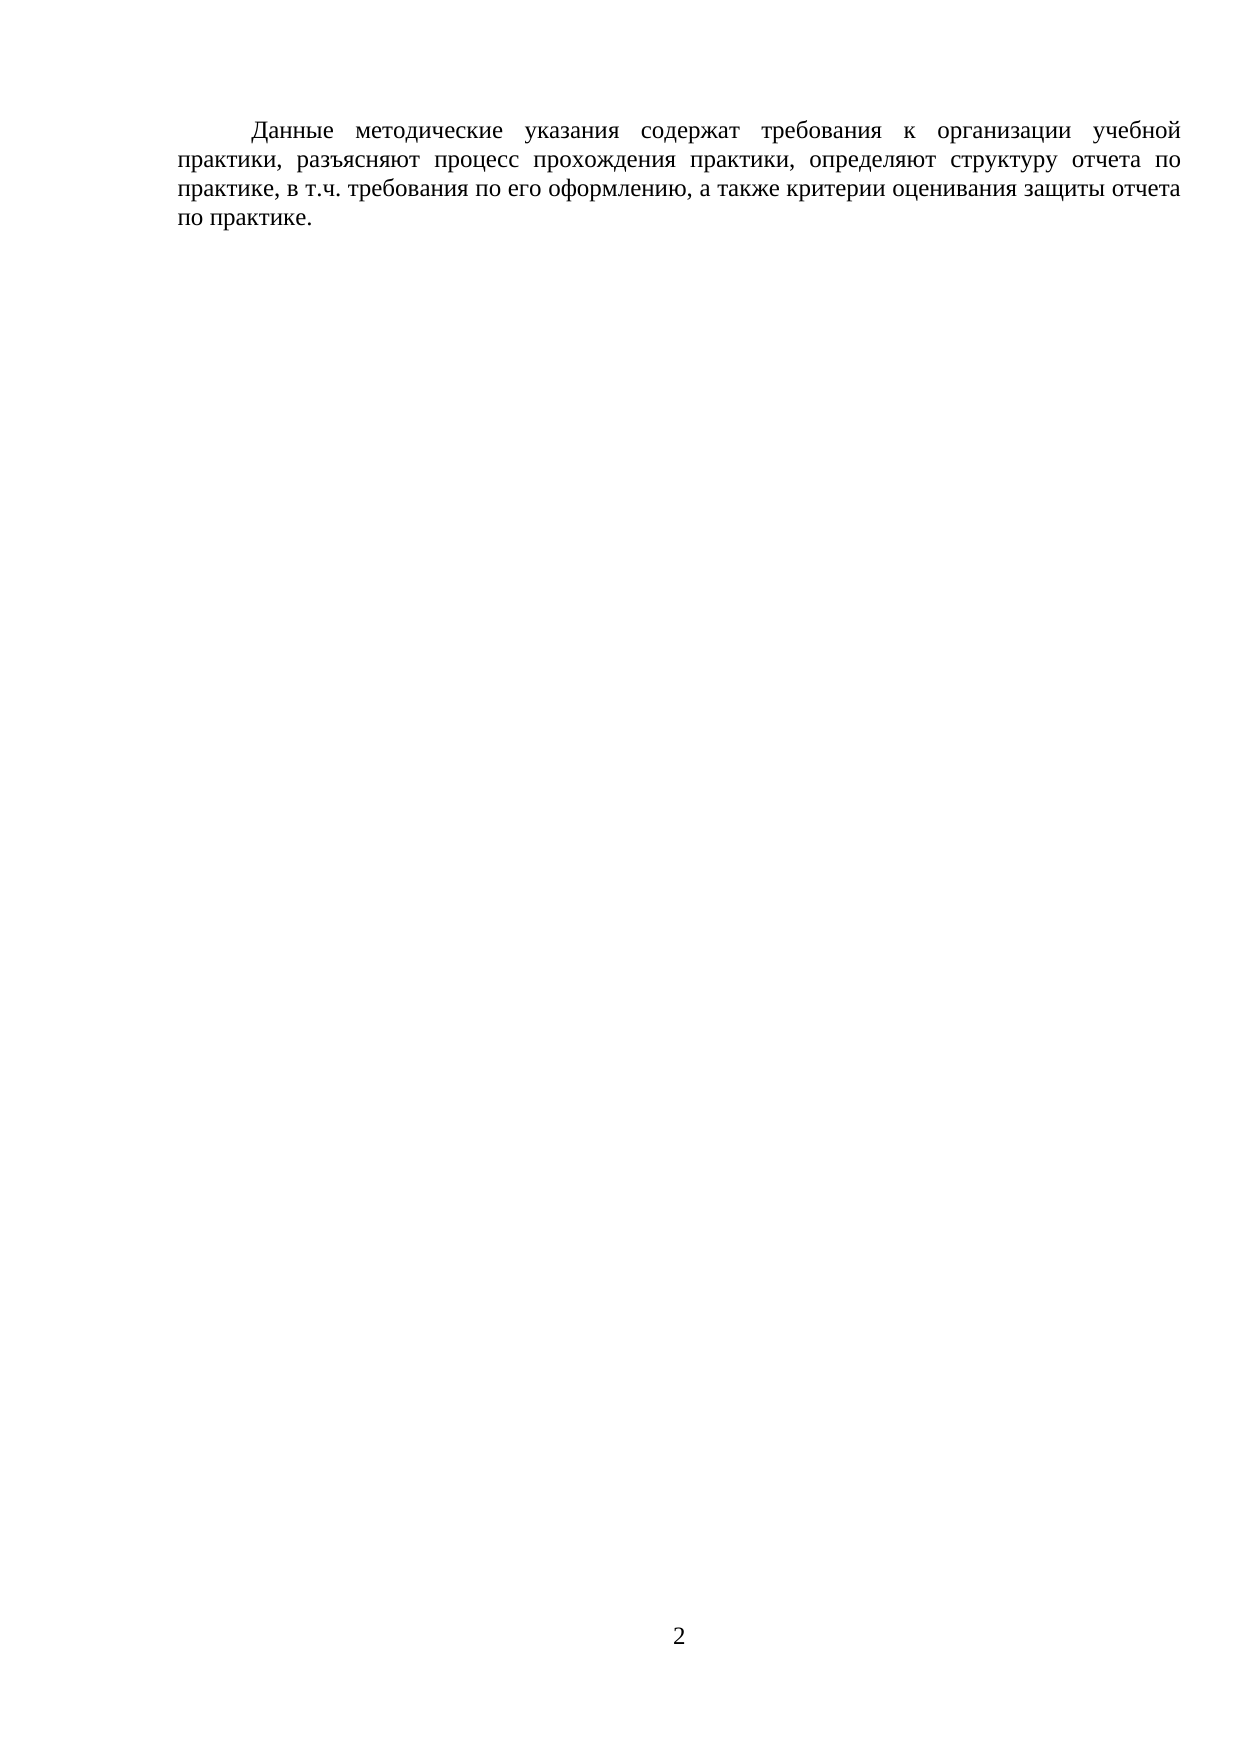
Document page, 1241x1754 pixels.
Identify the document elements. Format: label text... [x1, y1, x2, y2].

text Данные методические указания содержат требования к организации учебной практики, разъясняют процесс прохождения практики, определяют структуру отчета по практике, в т.ч. требования по его оформлению, а также критерии оценивания защиты отчета по практике. [177, 115, 1182, 230]
